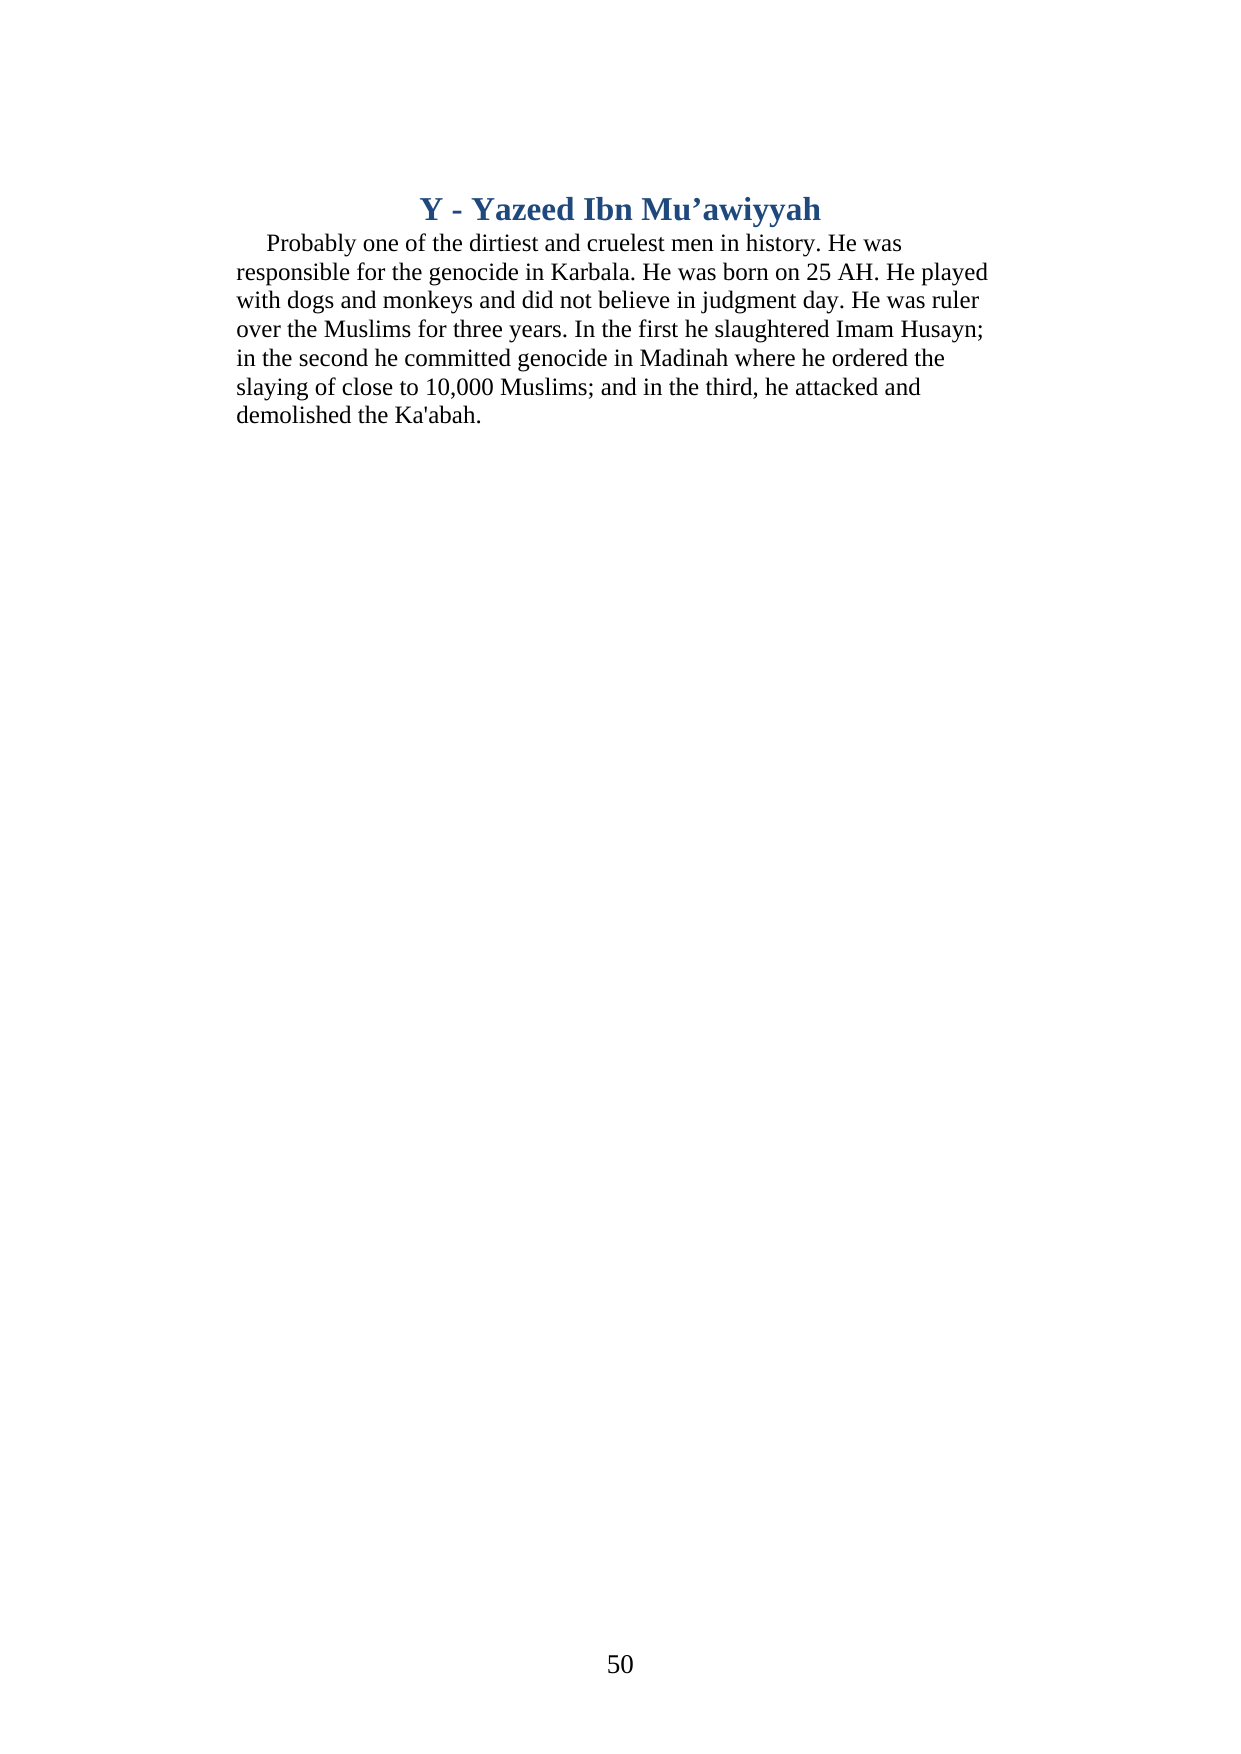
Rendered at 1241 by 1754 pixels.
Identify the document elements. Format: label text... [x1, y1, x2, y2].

subtitle Y - Yazeed Ibn Mu’awiyyah [236, 190, 1004, 228]
text Probably one of the dirtiest and cruelest men in history. He was responsible for the genocide in Karbala. He was born on 25 AH. He played with dogs and monkeys and did not believe in judgment day. He was ruler over the Muslims for three years. In the first he slaughtered Imam Husayn; in the second he committed genocide in Madinah where he ordered the slaying of close to 10,000 Muslims; and in the third, he attacked and demolished the Ka'abah. [236, 228, 1004, 429]
